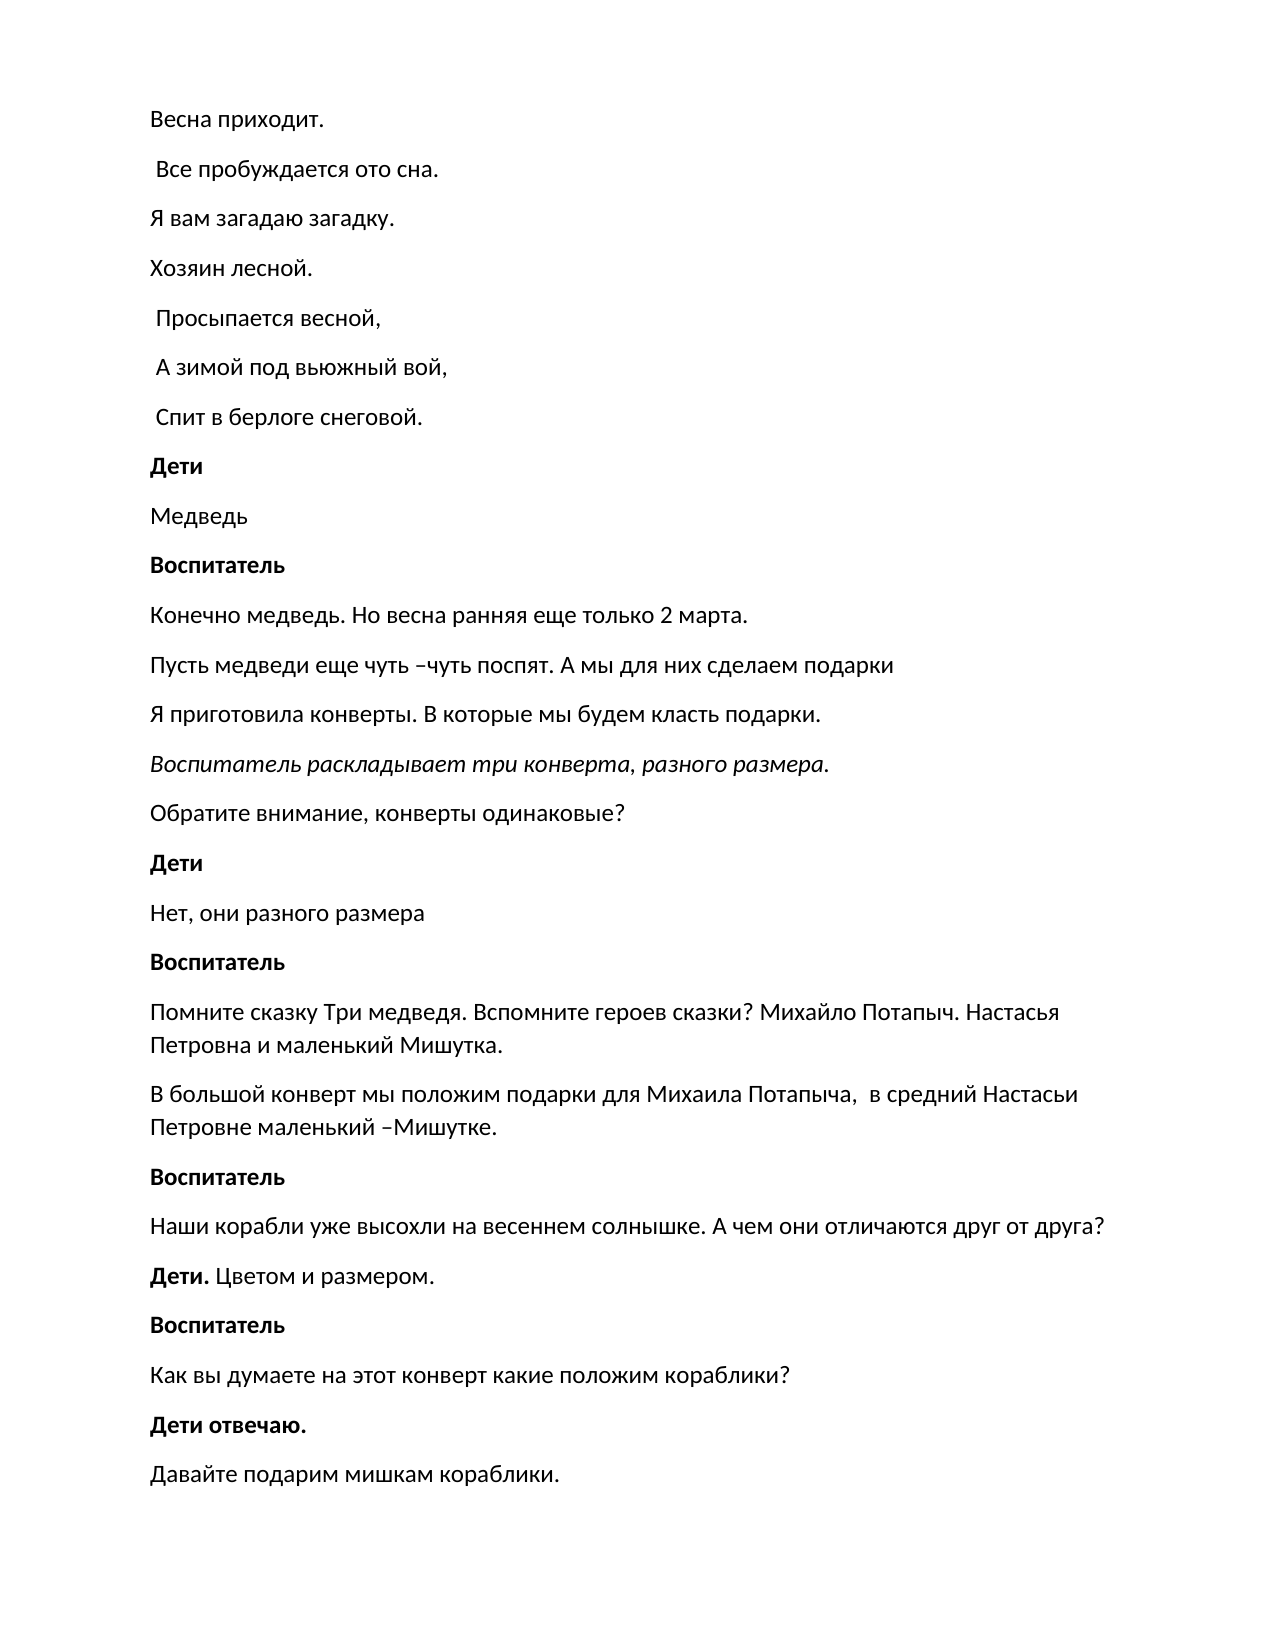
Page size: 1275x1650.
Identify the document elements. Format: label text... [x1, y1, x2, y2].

text А зимой под вьюжный вой, [150, 351, 1125, 382]
text Хозяин лесной. [150, 252, 1125, 283]
text В большой конверт мы положим подарки для Михаила Потапыча, в средний Настасьи Петровне маленький –Мишутке. [150, 1078, 1125, 1142]
text Воспитатель [150, 1310, 1125, 1340]
text Я вам загадаю загадку. [150, 203, 1125, 233]
text Дети отвечаю. [150, 1409, 1125, 1439]
text Пусть медведи еще чуть –чуть поспят. А мы для них сделаем подарки [150, 649, 1125, 679]
text Все пробуждается ото сна. [150, 153, 1125, 183]
text Помните сказку Три медведя. Вспомните героев сказки? Михайло Потапыч. Настасья Петровна и маленький Мишутка. [150, 996, 1125, 1059]
text Дети [150, 451, 1125, 481]
text Дети. Цветом и размером. [150, 1260, 1125, 1291]
text Как вы думаете на этот конверт какие положим кораблики? [150, 1359, 1125, 1390]
text Медведь [150, 500, 1125, 531]
text Воспитатель [150, 946, 1125, 977]
text Просыпается весной, [150, 302, 1125, 332]
text Воспитатель раскладывает три конверта, разного размера. [150, 748, 1125, 778]
text Я приготовила конверты. В которые мы будем класть подарки. [150, 698, 1125, 729]
text Наши корабли уже высохли на весеннем солнышке. А чем они отличаются друг от друга? [150, 1211, 1125, 1241]
text Конечно медведь. Но весна ранняя еще только 2 марта. [150, 599, 1125, 630]
text Нет, они разного размера [150, 897, 1125, 927]
text Дети [150, 847, 1125, 878]
text Обратите внимание, конверты одинаковые? [150, 798, 1125, 828]
text Весна приходит. [150, 103, 1125, 134]
text Воспитатель [150, 1161, 1125, 1191]
text Спит в берлоге снеговой. [150, 401, 1125, 431]
text Воспитатель [150, 550, 1125, 580]
text Давайте подарим мишкам кораблики. [150, 1458, 1125, 1489]
